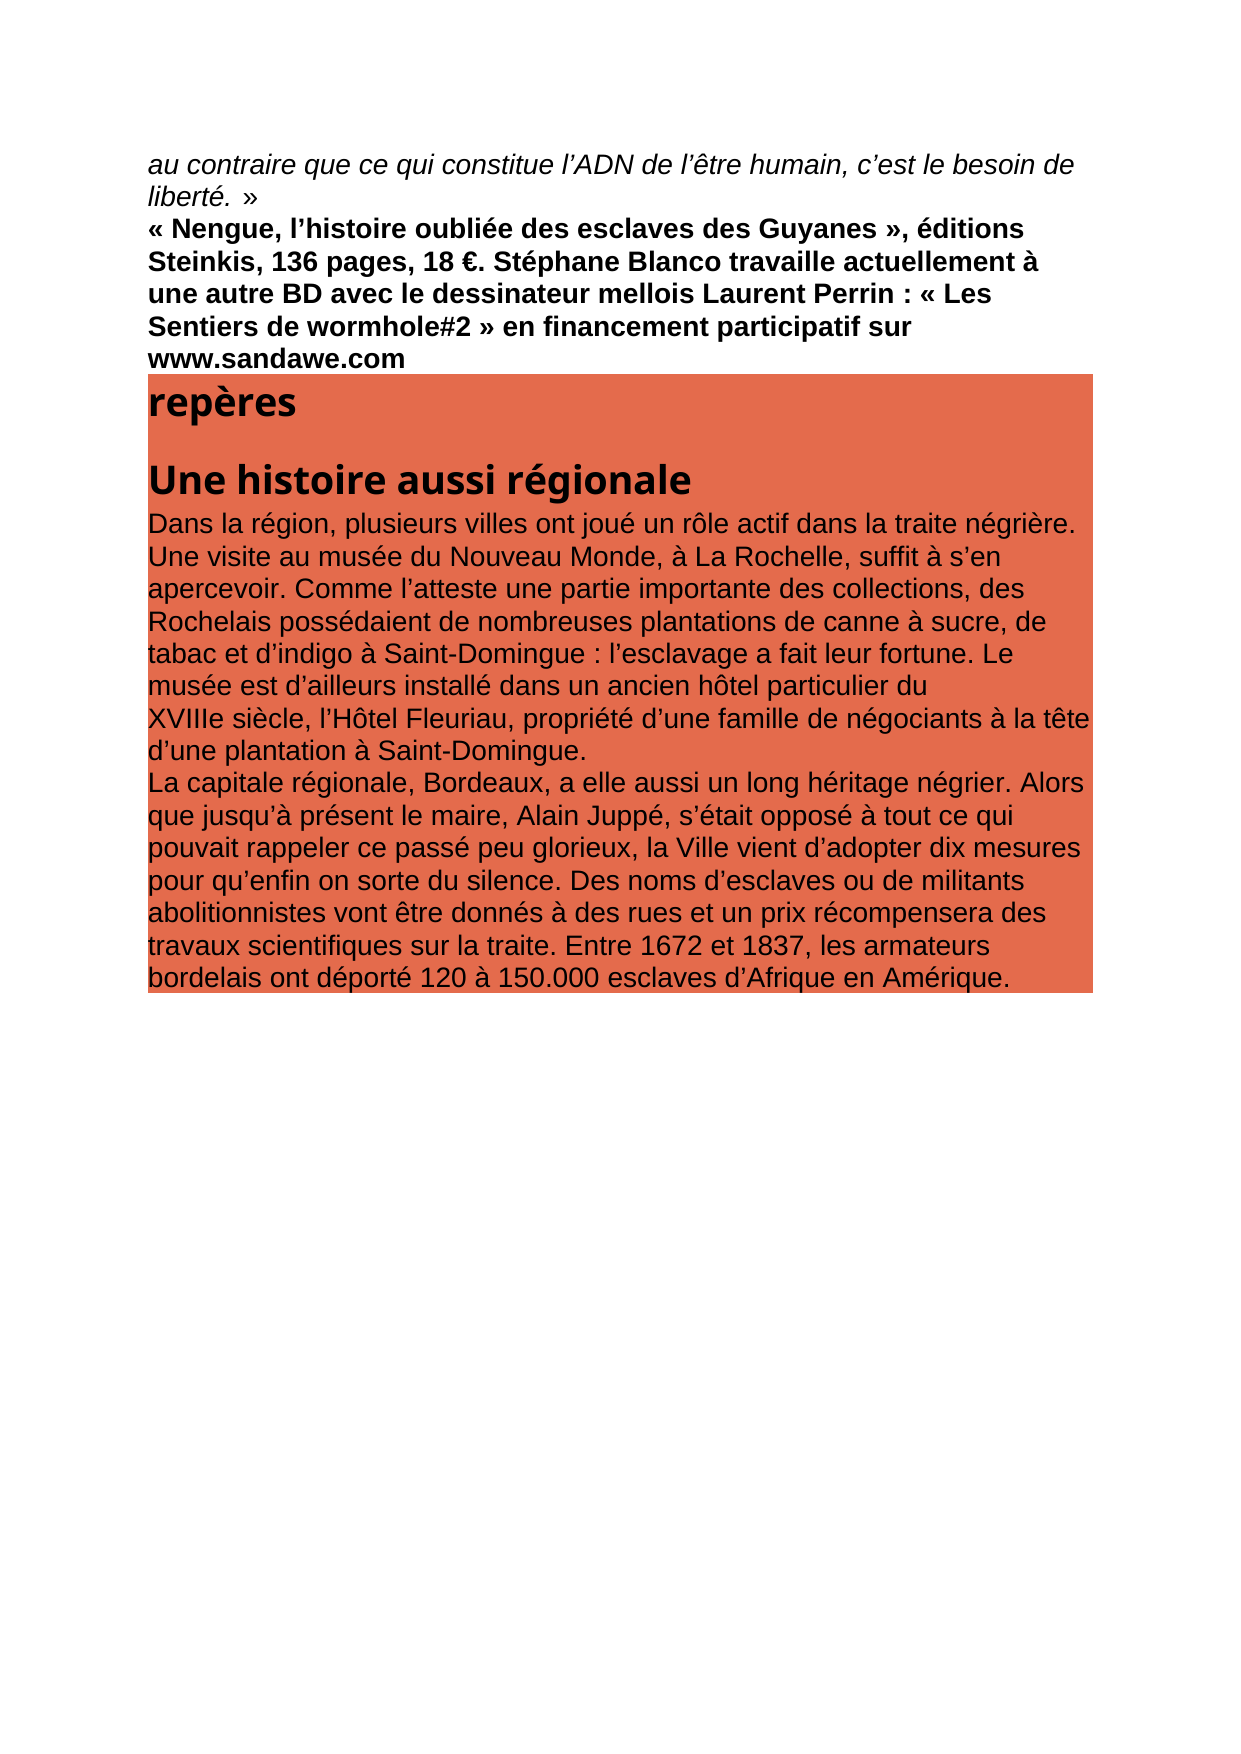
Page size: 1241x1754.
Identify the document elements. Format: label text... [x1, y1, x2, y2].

text Une histoire aussi régionale [148, 452, 1093, 506]
text repères [148, 374, 1093, 428]
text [148, 148, 1093, 374]
text Dans la région, plusieurs villes ont joué un rôle actif dans la traite négrière. Une visite au musée du Nouveau Monde, à La Rochelle, suffit à s’en apercevoir. Comme l’atteste une partie importante des collections, des Rochelais possédaient de nombreuses plantations de canne à sucre, de tabac et d’indigo à Saint-Domingue : l’esclavage a fait leur fortune. Le musée est d’ailleurs installé dans un ancien hôtel particulier du XVIIIe siècle, l’Hôtel Fleuriau, propriété d’une famille de négociants à la tête d’une plantation à Saint-Domingue. La capitale régionale, Bordeaux, a elle aussi un long héritage négrier. Alors que jusqu’à présent le maire, Alain Juppé, s’était opposé à tout ce qui pouvait rappeler ce passé peu glorieux, la Ville vient d’adopter dix mesures pour qu’enfin on sorte du silence. Des noms d’esclaves ou de militants abolitionnistes vont être donnés à des rues et un prix récompensera des travaux scientifiques sur la traite. Entre 1672 et 1837, les armateurs bordelais ont déporté 120 à 150.000 esclaves d’Afrique en Amérique. [148, 507, 1093, 993]
